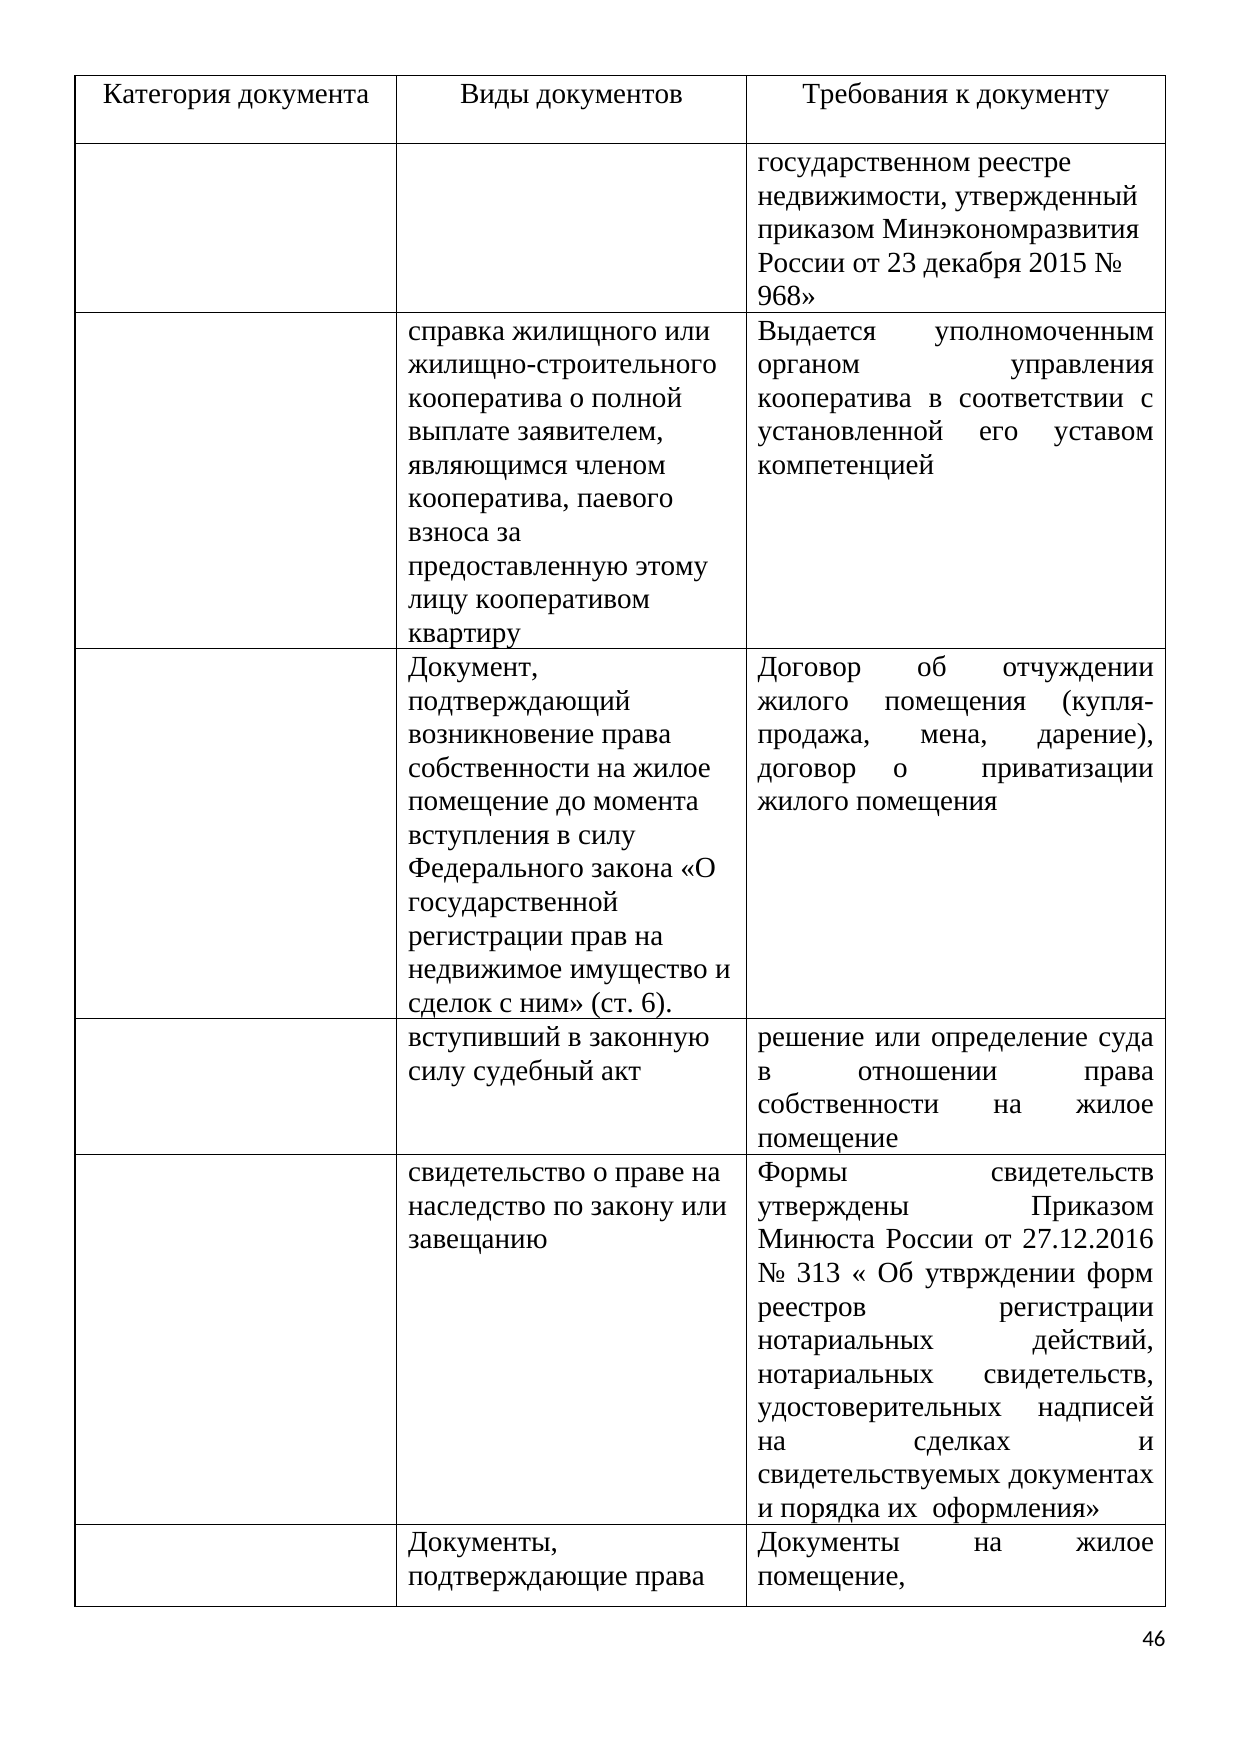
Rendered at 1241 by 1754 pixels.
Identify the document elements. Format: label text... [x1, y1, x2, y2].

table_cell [747, 1525, 1165, 1606]
table_cell вступивший в законную силу судебный акт [397, 1019, 746, 1153]
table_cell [397, 1525, 746, 1606]
table_header Требования к документу [747, 76, 1165, 143]
table_cell Документ, подтверждающий возникновение права собственности на жилое помещение до момента вступления в силу Федерального закона «О государственной регистрации прав на недвижимое имущество и сделок с ним» (ст. 6). [397, 649, 746, 1018]
table_header Категория документа [76, 76, 396, 143]
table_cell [747, 144, 1165, 312]
table_cell Выдается уполномоченным органом управления кооператива в соответствии с установленной его уставом компетенцией [747, 313, 1165, 648]
table_cell Договор об отчуждении жилого помещения (купля-продажа, мена, дарение), договор о приватизации жилого помещения [747, 649, 1165, 1018]
table_cell [76, 1525, 396, 1606]
table_cell [76, 1155, 396, 1523]
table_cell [397, 144, 746, 312]
table_cell Формы свидетельств утверждены Приказом Минюста России от 27.12.2016 № 313 « Об утврждении форм реестров регистрации нотариальных действий, нотариальных свидетельств, удостоверительных надписей на сделках и свидетельствуемых документах и порядка их оформления» [1100, 1155, 1165, 1523]
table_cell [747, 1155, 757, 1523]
table_header Виды документов [397, 76, 746, 143]
table_cell [76, 649, 396, 1018]
table_cell свидетельство о праве на наследство по закону или завещанию [397, 1155, 746, 1523]
table_cell решение или определение суда в отношении права собственности на жилое помещение [747, 1019, 1165, 1153]
table_cell [76, 1019, 396, 1153]
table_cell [76, 144, 396, 312]
table_cell [76, 313, 396, 648]
table_cell справка жилищного или жилищно-строительного кооператива о полной выплате заявителем, являющимся членом кооператива, паевого взноса за предоставленную этому лицу кооперативом квартиру [397, 313, 746, 648]
